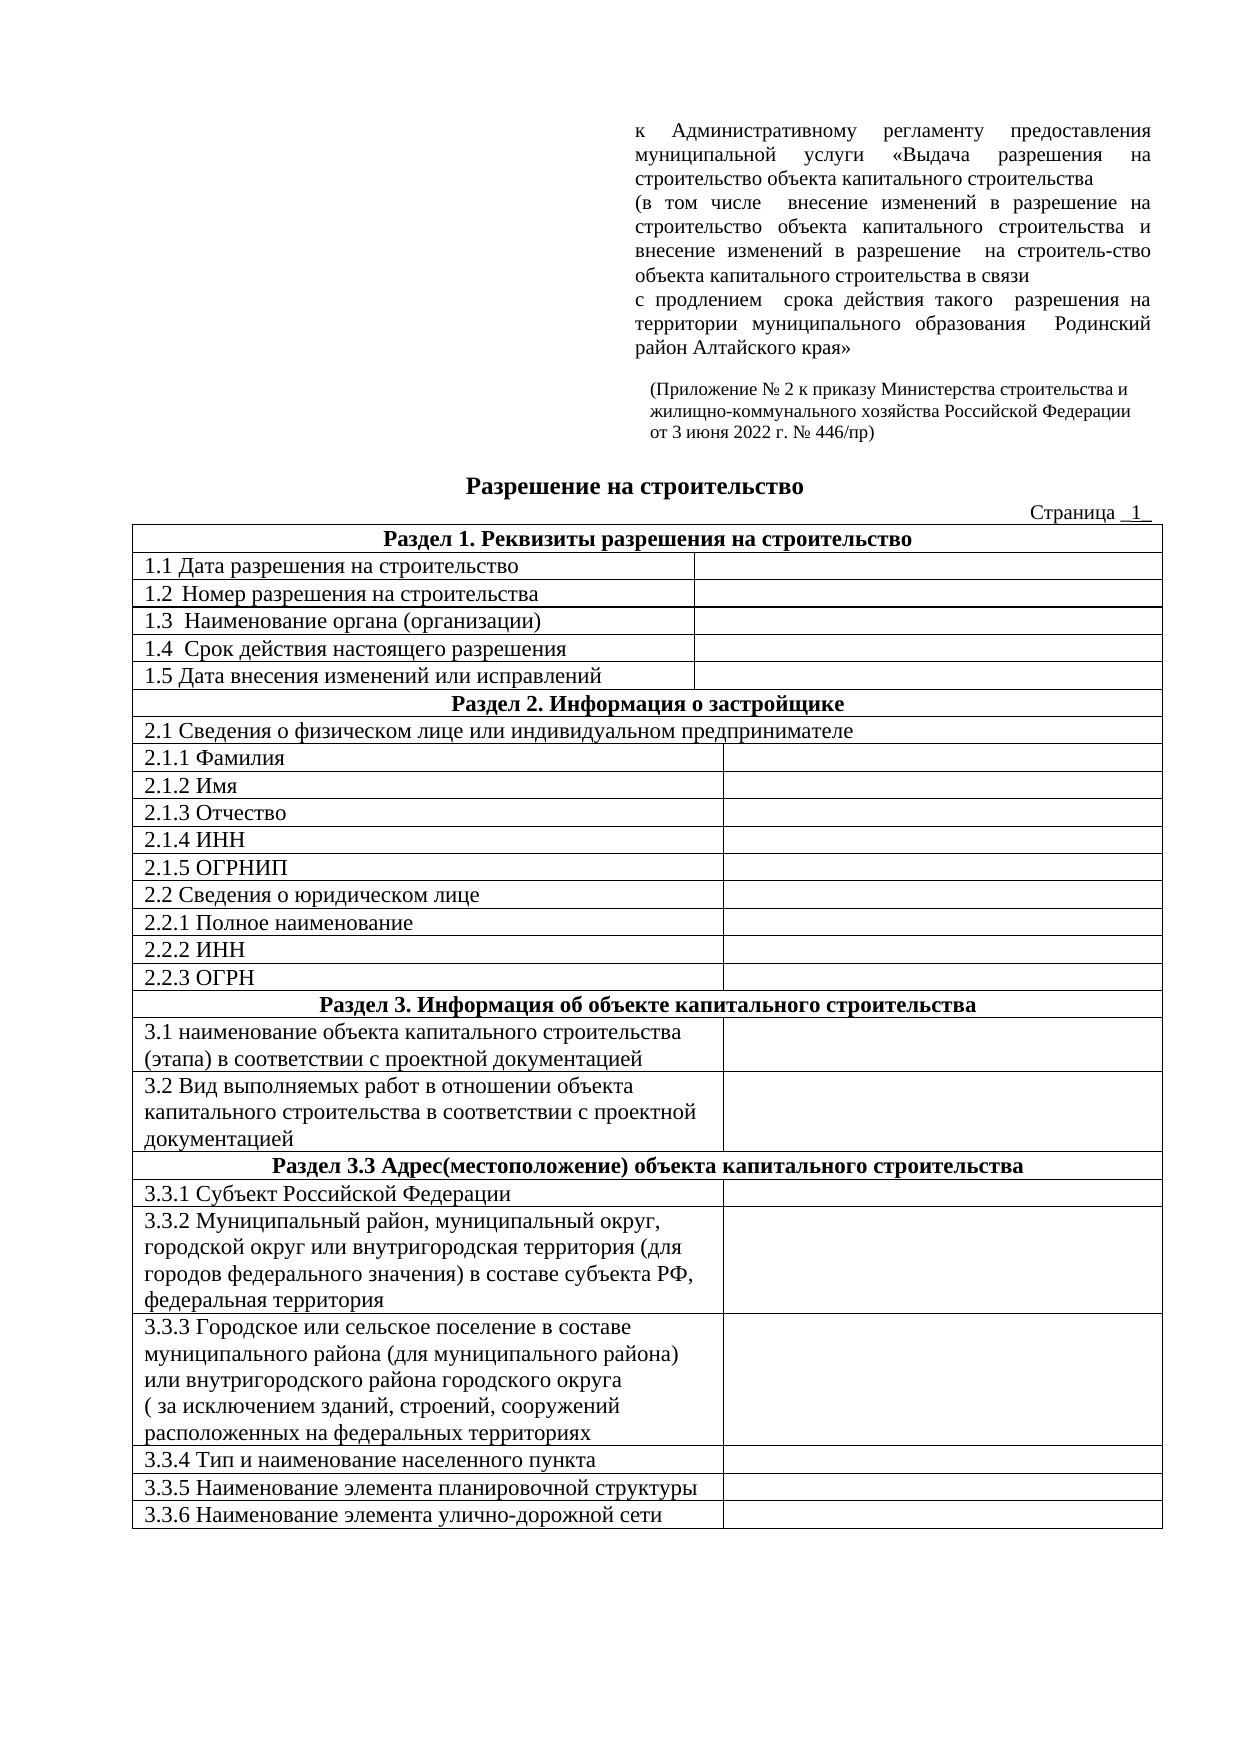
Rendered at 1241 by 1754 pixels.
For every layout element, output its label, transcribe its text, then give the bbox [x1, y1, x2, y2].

table_cell 2.1.2 Имя [133, 772, 723, 798]
table_cell [695, 608, 1162, 634]
table_cell [724, 964, 1162, 990]
table_cell [724, 1314, 1162, 1445]
table_cell 3.1 наименование объекта капитального строительства (этапа) в соответствии с проектной документацией [133, 1018, 723, 1071]
table_cell [724, 744, 1162, 771]
text к Административному регламенту предоставления муниципальной услуги «Выдача разрешения на строительство объекта капитального строительства [635, 118, 1152, 190]
text (Приложение № 2 к приказу Министерства строительства и жилищно-коммунального хозяйства Российской Федерации от 3 июня 2022 г. № 446/пр) [650, 378, 1152, 443]
table_cell 1.4 Срок действия настоящего разрешения [133, 635, 694, 661]
table_cell [724, 1501, 1162, 1527]
table_cell 2.1 Сведения о физическом лице или индивидуальном предпринимателе [133, 717, 1162, 743]
table_cell 2.1.1 Фамилия [133, 744, 723, 771]
table_cell 2.1.3 Отчество [133, 799, 723, 826]
table_cell 2.2.3 ОГРН [133, 964, 723, 990]
table_cell [695, 635, 1162, 661]
table_cell [724, 799, 1162, 826]
table_cell [724, 1072, 1162, 1151]
table_cell 3.3.6 Наименование элемента улично-дорожной сети [133, 1501, 723, 1527]
table_cell 2.1.5 ОГРНИП [133, 854, 723, 880]
table_cell [724, 1446, 1162, 1473]
table_cell 1.5 Дата внесения изменений или исправлений [133, 662, 694, 688]
text (в том числе внесение изменений в разрешение на строительство объекта капитального строительства и внесение изменений в разрешение на строитель-ство объекта капитального строительства в связи [635, 190, 1152, 287]
table_cell Раздел 3. Информация об объекте капитального строительства [133, 991, 1162, 1017]
table_cell 2.2.1 Полное наименование [133, 909, 723, 935]
table_cell [724, 1180, 1162, 1206]
table_cell 3.3.4 Тип и наименование населенного пункта [133, 1446, 723, 1473]
table_cell [724, 854, 1162, 880]
table_cell [724, 909, 1162, 935]
text с продлением срока действия такого разрешения на территории муниципального образования Родинский район Алтайского края» [635, 287, 1152, 359]
table_cell [724, 1207, 1162, 1312]
table_cell [695, 662, 1162, 688]
text Страница _1_ [679, 500, 1152, 524]
table_cell 1.1 Дата разрешения на строительство [133, 553, 694, 579]
table_cell 3.3.3 Городское или сельское поселение в составе муниципального района (для муниципального района) или внутригородского района городского округа ( за исключением зданий, строений, сооружений расположенных на федеральных территориях [133, 1314, 723, 1445]
table_cell [695, 580, 1162, 606]
table_cell 2.2 Сведения о юридическом лице [133, 881, 723, 908]
table_cell 1.3 Наименование органа (организации) [133, 608, 694, 634]
table_cell [724, 1474, 1162, 1500]
table_cell [724, 936, 1162, 962]
table_cell 3.3.1 Субъект Российской Федерации [133, 1180, 723, 1206]
table_cell [724, 827, 1162, 853]
table_cell Раздел 3.3 Адрес(местоположение) объекта капитального строительства [133, 1152, 1162, 1178]
table_cell 3.2 Вид выполняемых работ в отношении объекта капитального строительства в соответствии с проектной документацией [133, 1072, 723, 1151]
text Разрешение на строительство [118, 471, 1152, 500]
table_cell [724, 881, 1162, 908]
table_cell 2.2.2 ИНН [133, 936, 723, 962]
table_header Раздел 1. Реквизиты разрешения на строительство [133, 525, 1162, 552]
table_cell Раздел 2. Информация о застройщике [133, 690, 1162, 716]
table_cell [695, 553, 1162, 579]
table_cell [724, 772, 1162, 798]
table_cell 2.1.4 ИНН [133, 827, 723, 853]
table_cell [724, 1018, 1162, 1071]
table_cell Номер разрешения на строительства [133, 580, 694, 606]
table_cell 3.3.5 Наименование элемента планировочной структуры [133, 1474, 723, 1500]
table_cell 3.3.2 Муниципальный район, муниципальный округ, городской округ или внутригородская территория (для городов федерального значения) в составе субъекта РФ, федеральная территория [133, 1207, 723, 1312]
